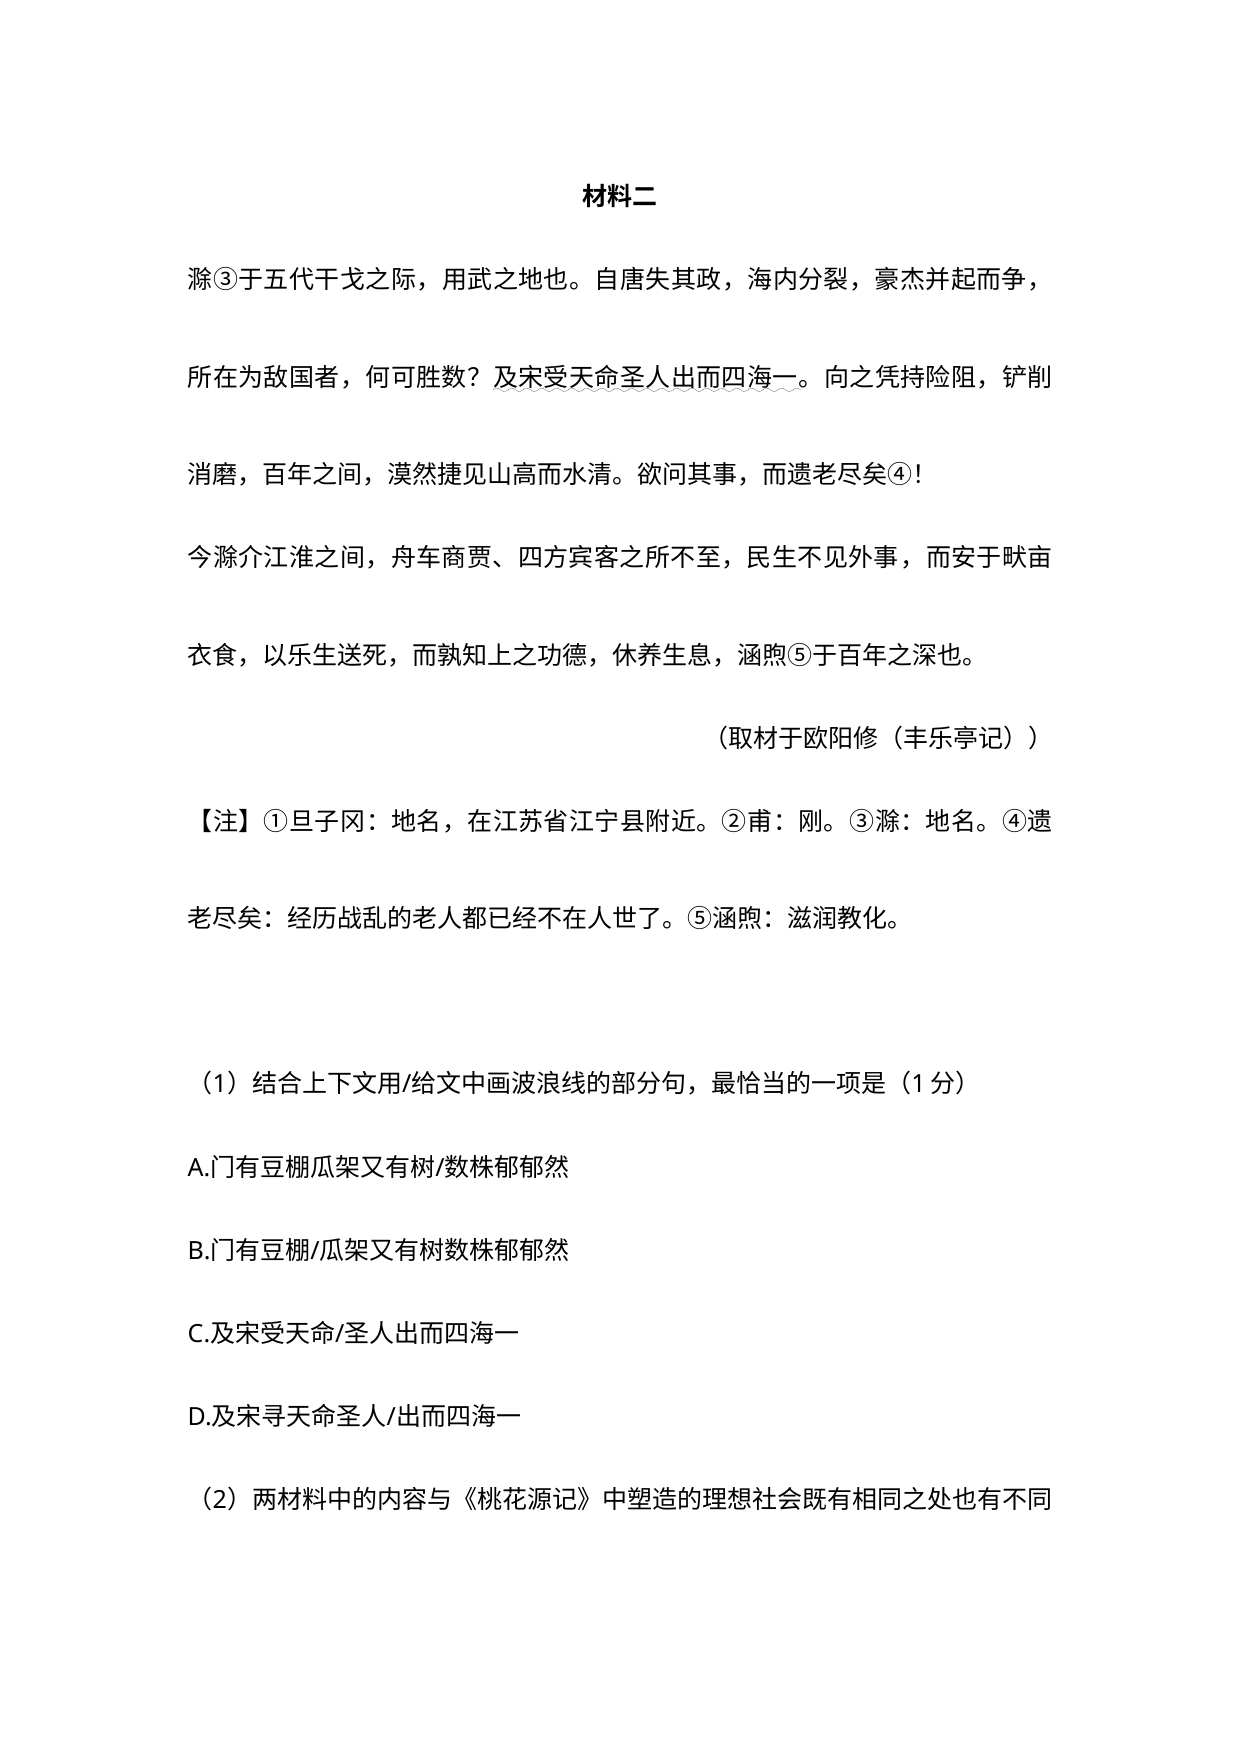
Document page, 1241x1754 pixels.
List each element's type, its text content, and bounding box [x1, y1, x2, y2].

text B.门有豆棚/瓜架又有树数株郁郁然 [187, 1216, 1053, 1281]
text （取材于欧阳修（丰乐亭记）） [187, 704, 1053, 769]
text 材料二 [187, 162, 1053, 227]
text D.及宋寻天命圣人/出而四海一 [187, 1382, 1053, 1447]
text 今滁介江淮之间，舟车商贾、四方宾客之所不至，民生不见外事，而安于畎亩衣食，以乐生送死，而孰知上之功德，休养生息，涵煦⑤于百年之深也。 [187, 523, 1053, 686]
text 【注】①旦子冈：地名，在江苏省江宁县附近。②甫：刚。③滁：地名。④遗老尽矣：经历战乱的老人都已经不在人世了。⑤涵煦：滋润教化。 [187, 787, 1053, 949]
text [187, 1465, 1053, 1530]
text （1）结合上下文用/给文中画波浪线的部分句，最恰当的一项是（1分） [187, 1049, 1053, 1114]
text A.门有豆棚瓜架又有树/数株郁郁然 [187, 1133, 1053, 1198]
text 滁③于五代干戈之际，用武之地也。自唐失其政，海内分裂，豪杰并起而争，所在为敌国者，何可胜数？及宋受天命圣人出而四海一。向之凭持险阻，铲削消磨，百年之间，漠然捷见山高而水清。欲问其事，而遗老尽矣④！ [187, 245, 1053, 505]
text C.及宋受天命/圣人出而四海一 [187, 1299, 1053, 1364]
